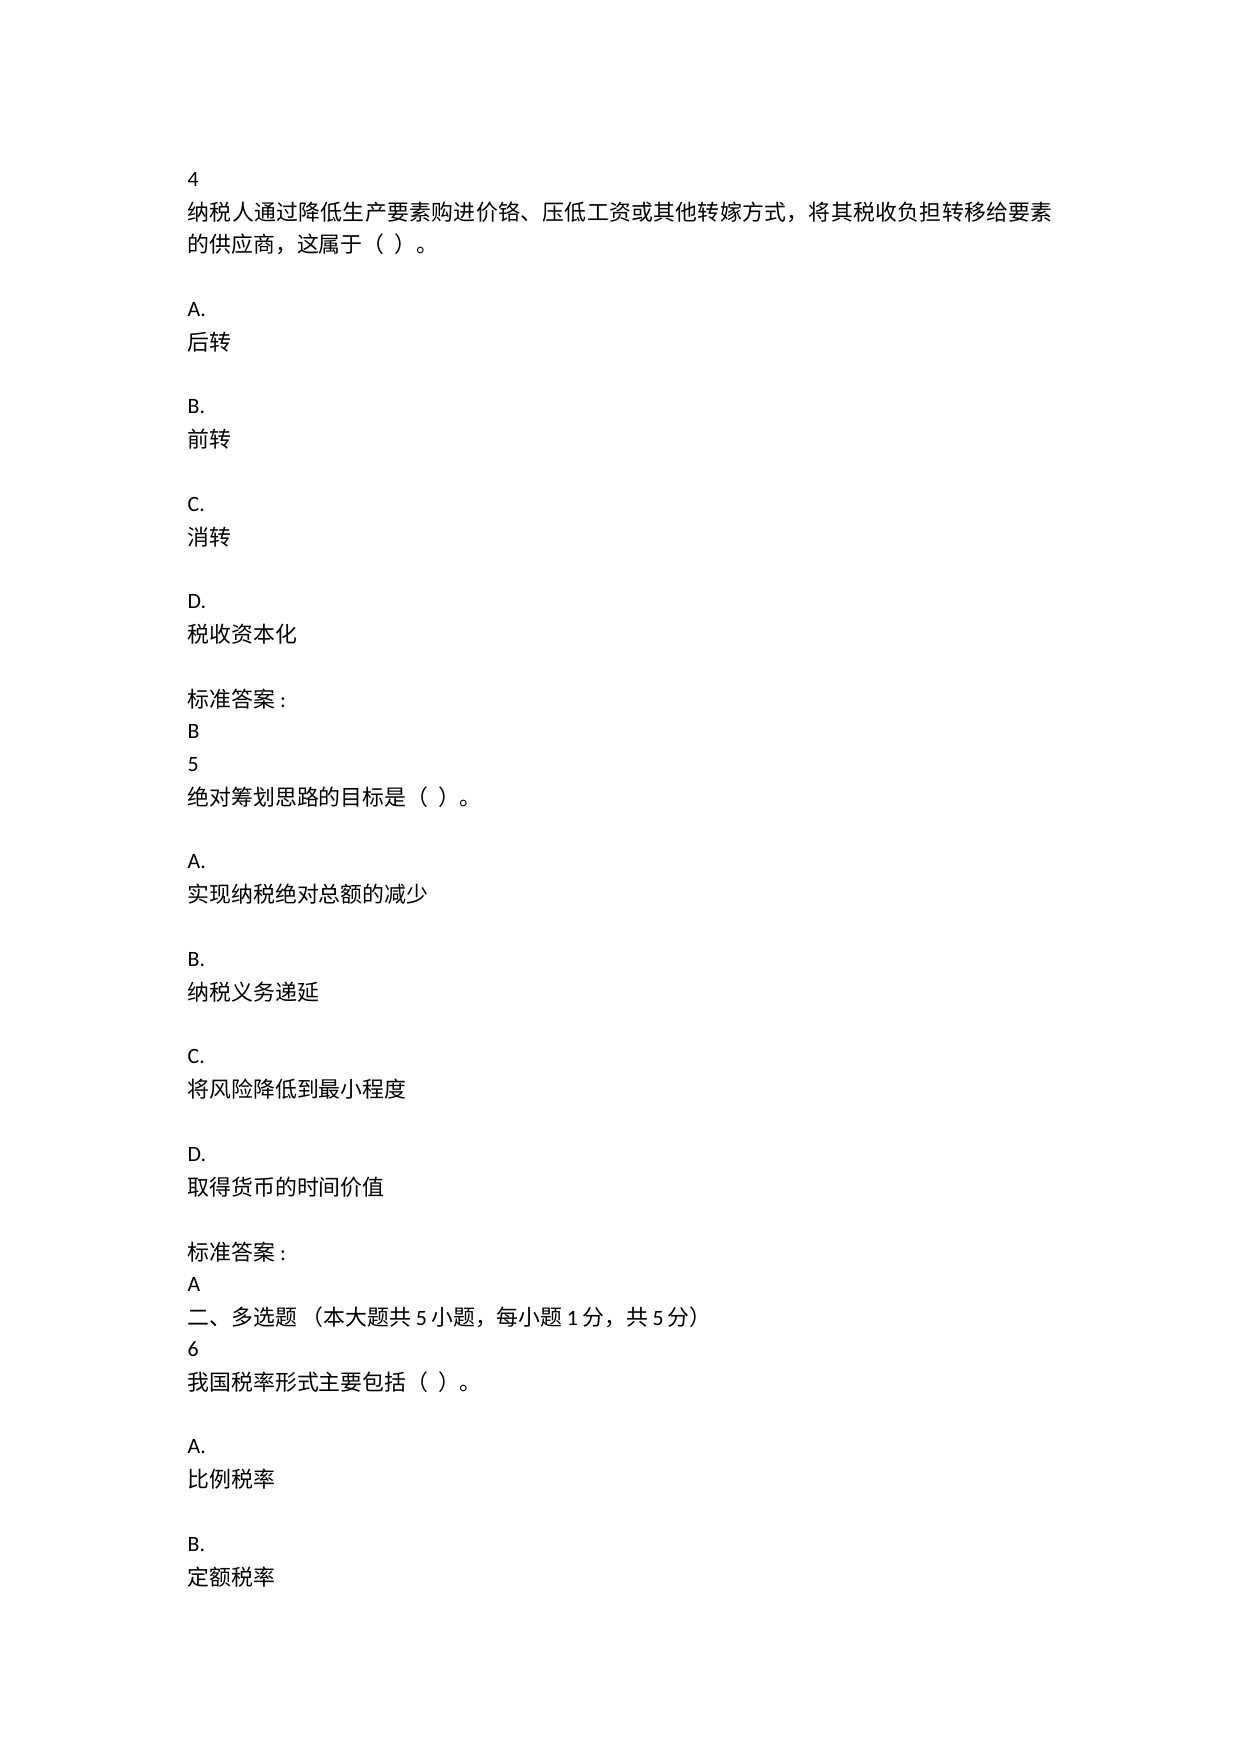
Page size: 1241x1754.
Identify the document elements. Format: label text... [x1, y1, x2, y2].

text 6 [187, 1332, 1053, 1364]
text 定额税率 [187, 1559, 1053, 1592]
text A. [187, 292, 1053, 324]
text B. [187, 389, 1053, 422]
text C. [187, 487, 1053, 519]
text 比例税率 [187, 1462, 1053, 1494]
text 二、多选题 （本大题共5小题，每小题1分，共5分） [187, 1299, 1053, 1332]
text 4 [187, 162, 1053, 194]
text D. [187, 584, 1053, 617]
text 将风险降低到最小程度 [187, 1072, 1053, 1104]
text A. [187, 844, 1053, 877]
text 标准答案 : [187, 682, 1053, 714]
text A. [187, 1429, 1053, 1462]
text C. [187, 1039, 1053, 1072]
text 税收资本化 [187, 617, 1053, 649]
text 实现纳税绝对总额的减少 [187, 877, 1053, 909]
text A [187, 1267, 1053, 1299]
text 我国税率形式主要包括（ ）。 [187, 1364, 1053, 1397]
text 前转 [187, 422, 1053, 454]
text 标准答案 : [187, 1234, 1053, 1267]
text D. [187, 1137, 1053, 1169]
text 纳税义务递延 [187, 974, 1053, 1007]
text 取得货币的时间价值 [187, 1169, 1053, 1202]
text 5 [187, 747, 1053, 779]
text B. [187, 942, 1053, 974]
text 消转 [187, 519, 1053, 552]
text B. [187, 1527, 1053, 1559]
text 后转 [187, 324, 1053, 357]
text B [187, 714, 1053, 747]
text 纳税人通过降低生产要素购进价铬、压低工资或其他转嫁方式，将其税收负担转移给要素的供应商，这属于（ ）。 [187, 194, 1053, 259]
text 绝对筹划思路的目标是（ ）。 [187, 779, 1053, 812]
